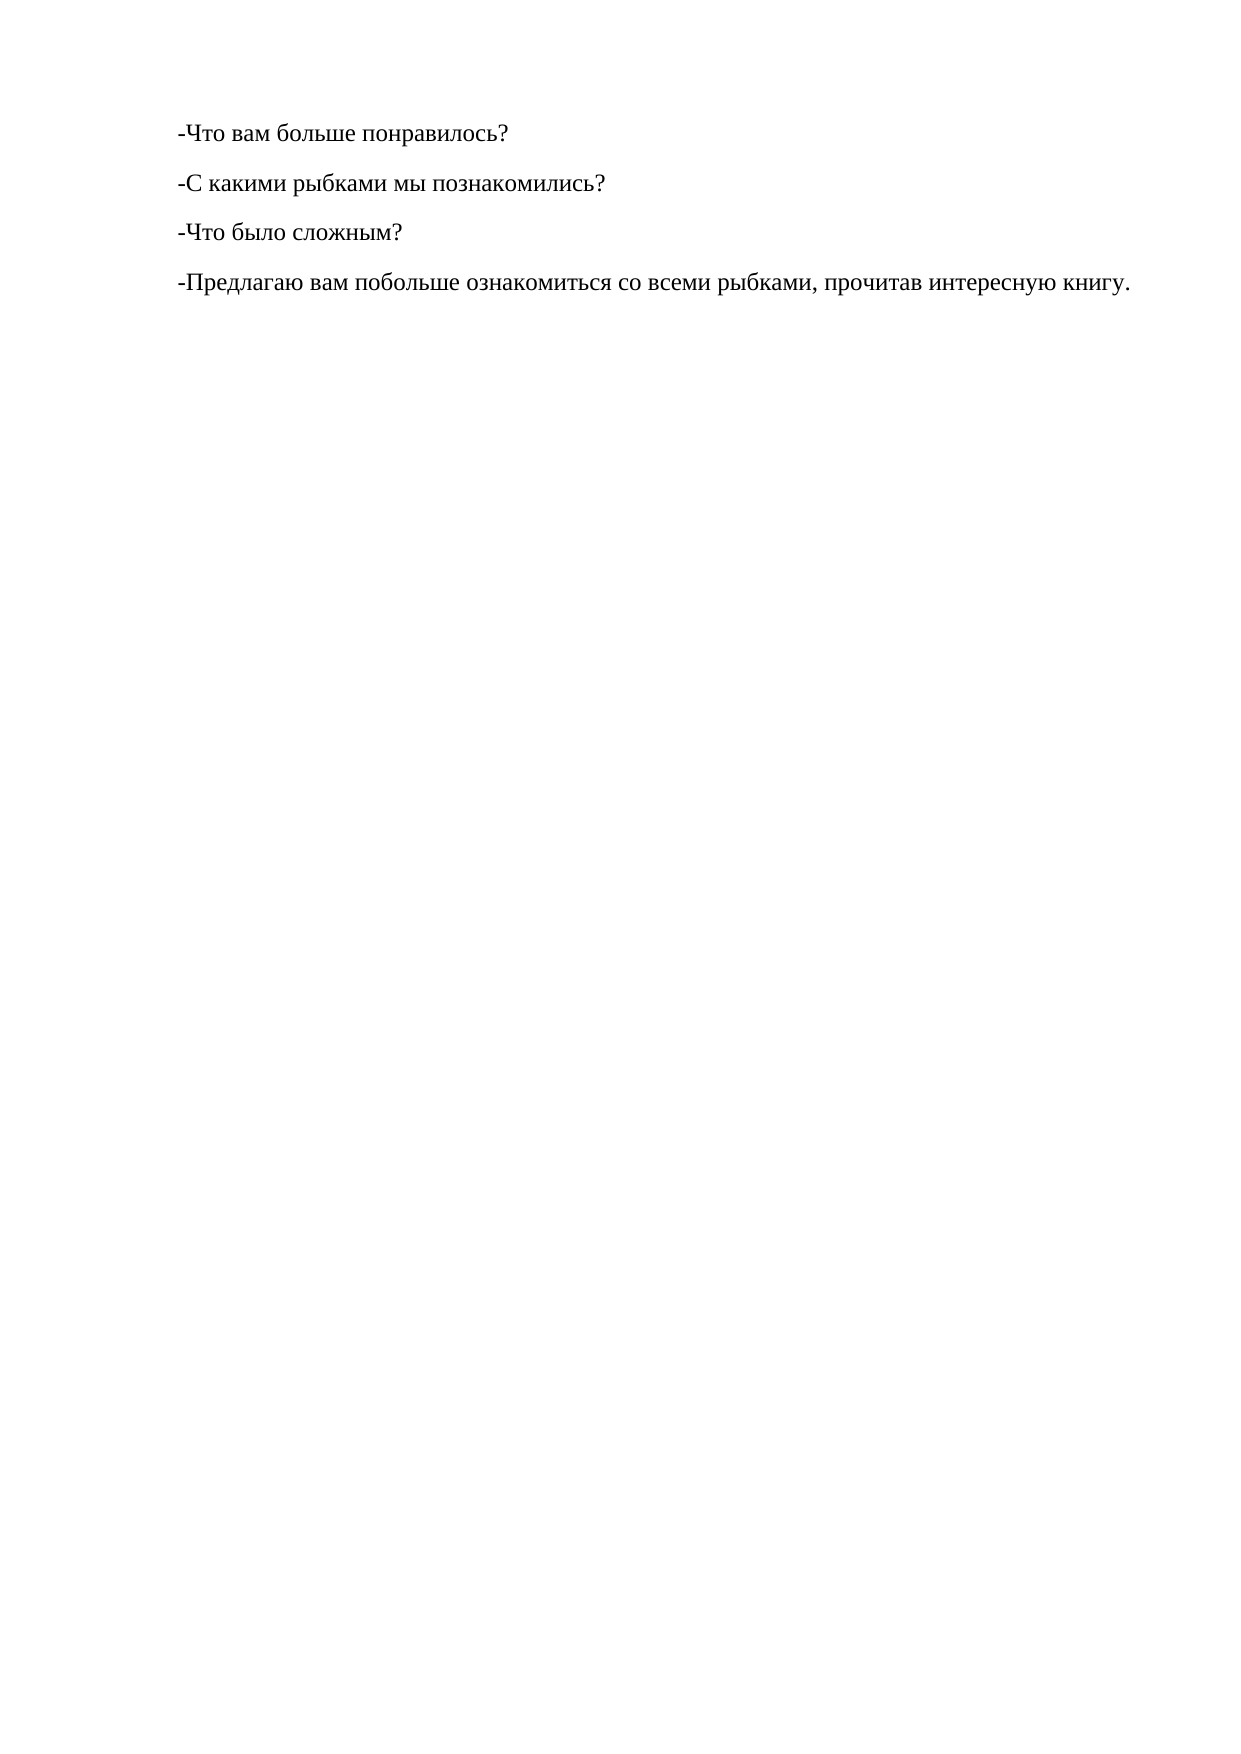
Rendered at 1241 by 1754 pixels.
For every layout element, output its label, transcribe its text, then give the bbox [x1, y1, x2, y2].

text -Предлагаю вам побольше ознакомиться со всеми рыбками, прочитав интересную книгу. [177, 267, 1152, 296]
text -С какими рыбками мы познакомились? [177, 168, 1152, 196]
text -Что вам больше понравилось? [177, 118, 1152, 147]
text -Что было сложным? [177, 217, 1152, 246]
